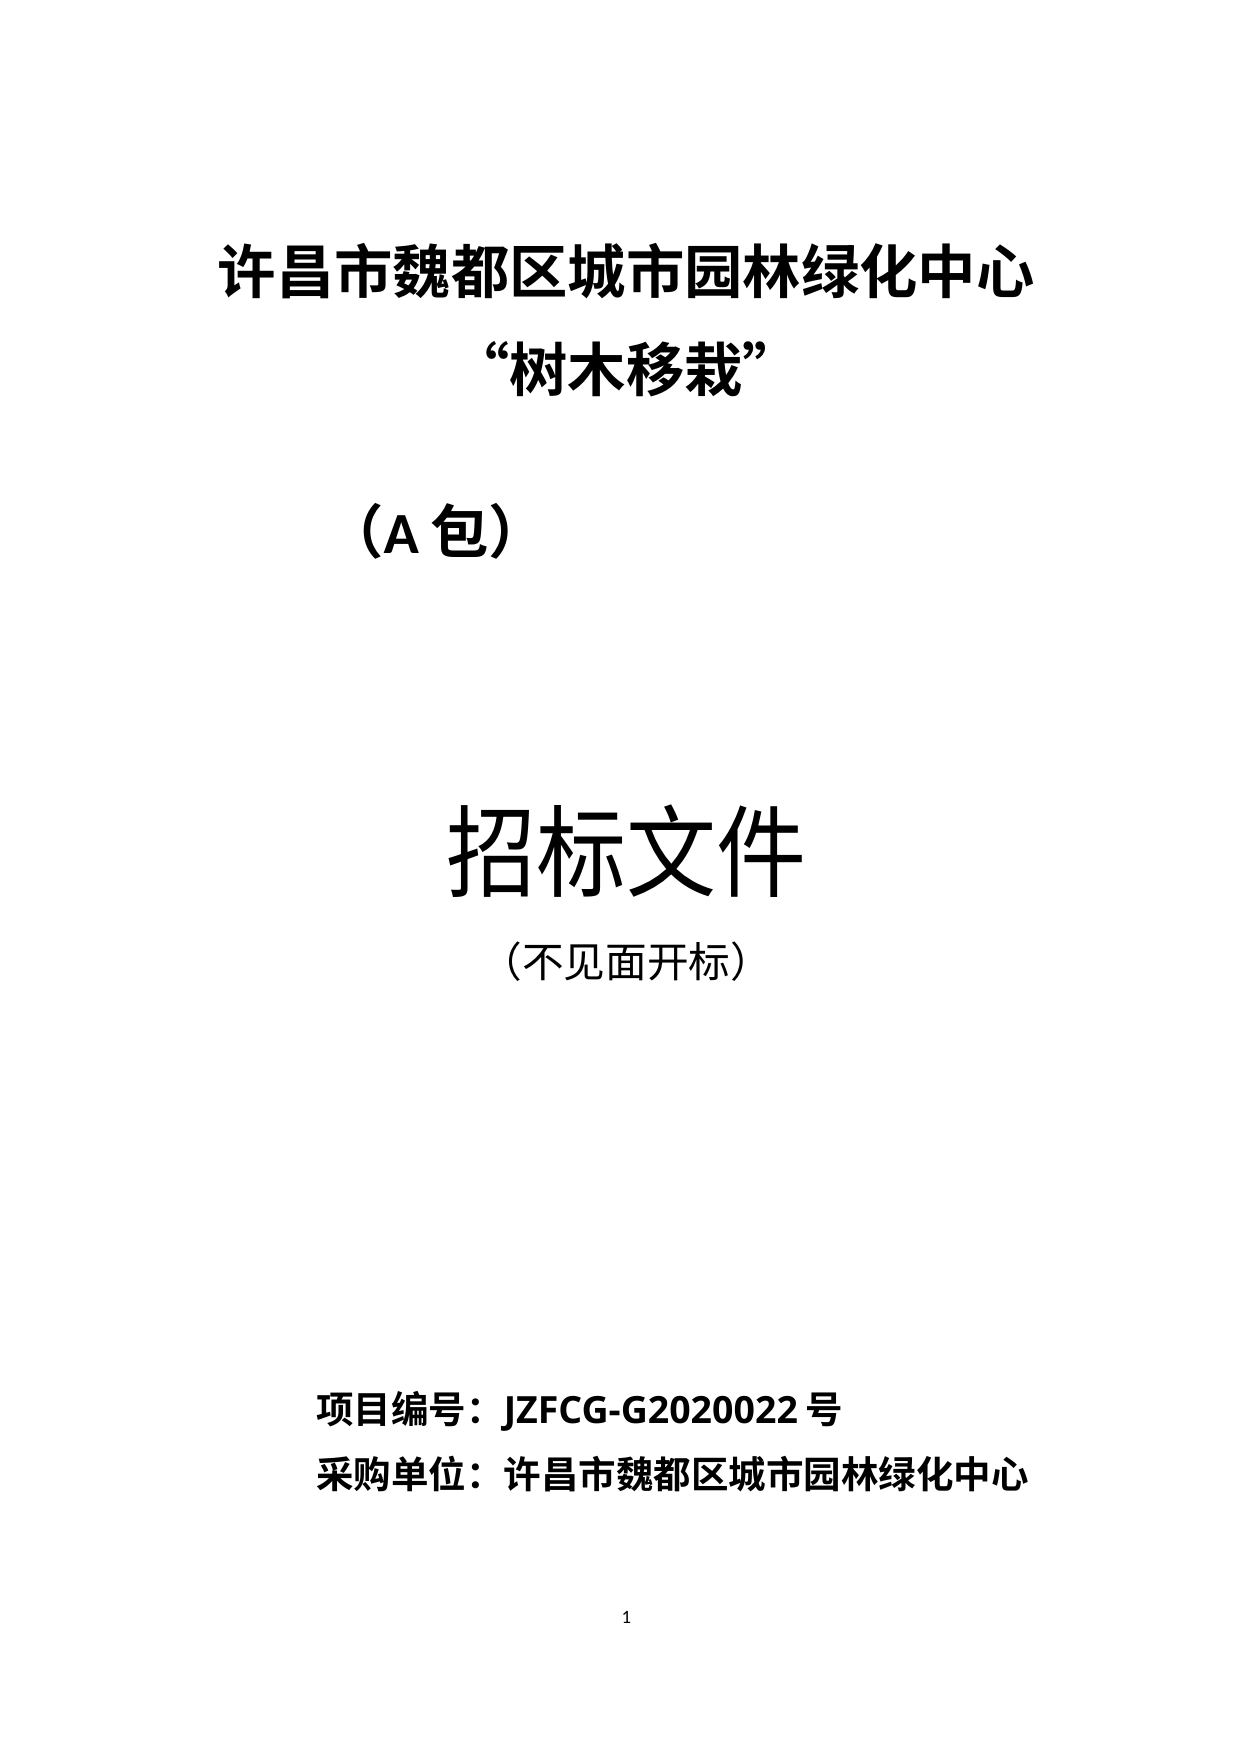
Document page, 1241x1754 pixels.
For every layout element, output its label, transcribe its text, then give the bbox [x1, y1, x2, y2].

text （不见面开标） [165, 927, 1087, 992]
text 招标文件 [165, 764, 1087, 927]
text 项目编号：JZFCG-G2020022号 [165, 1374, 1087, 1439]
text 采购单位：许昌市魏都区城市园林绿化中心 [165, 1439, 1087, 1504]
text 许昌市魏都区城市园林绿化中心“树木移栽” [165, 219, 1087, 414]
text （A包） [165, 479, 1087, 577]
